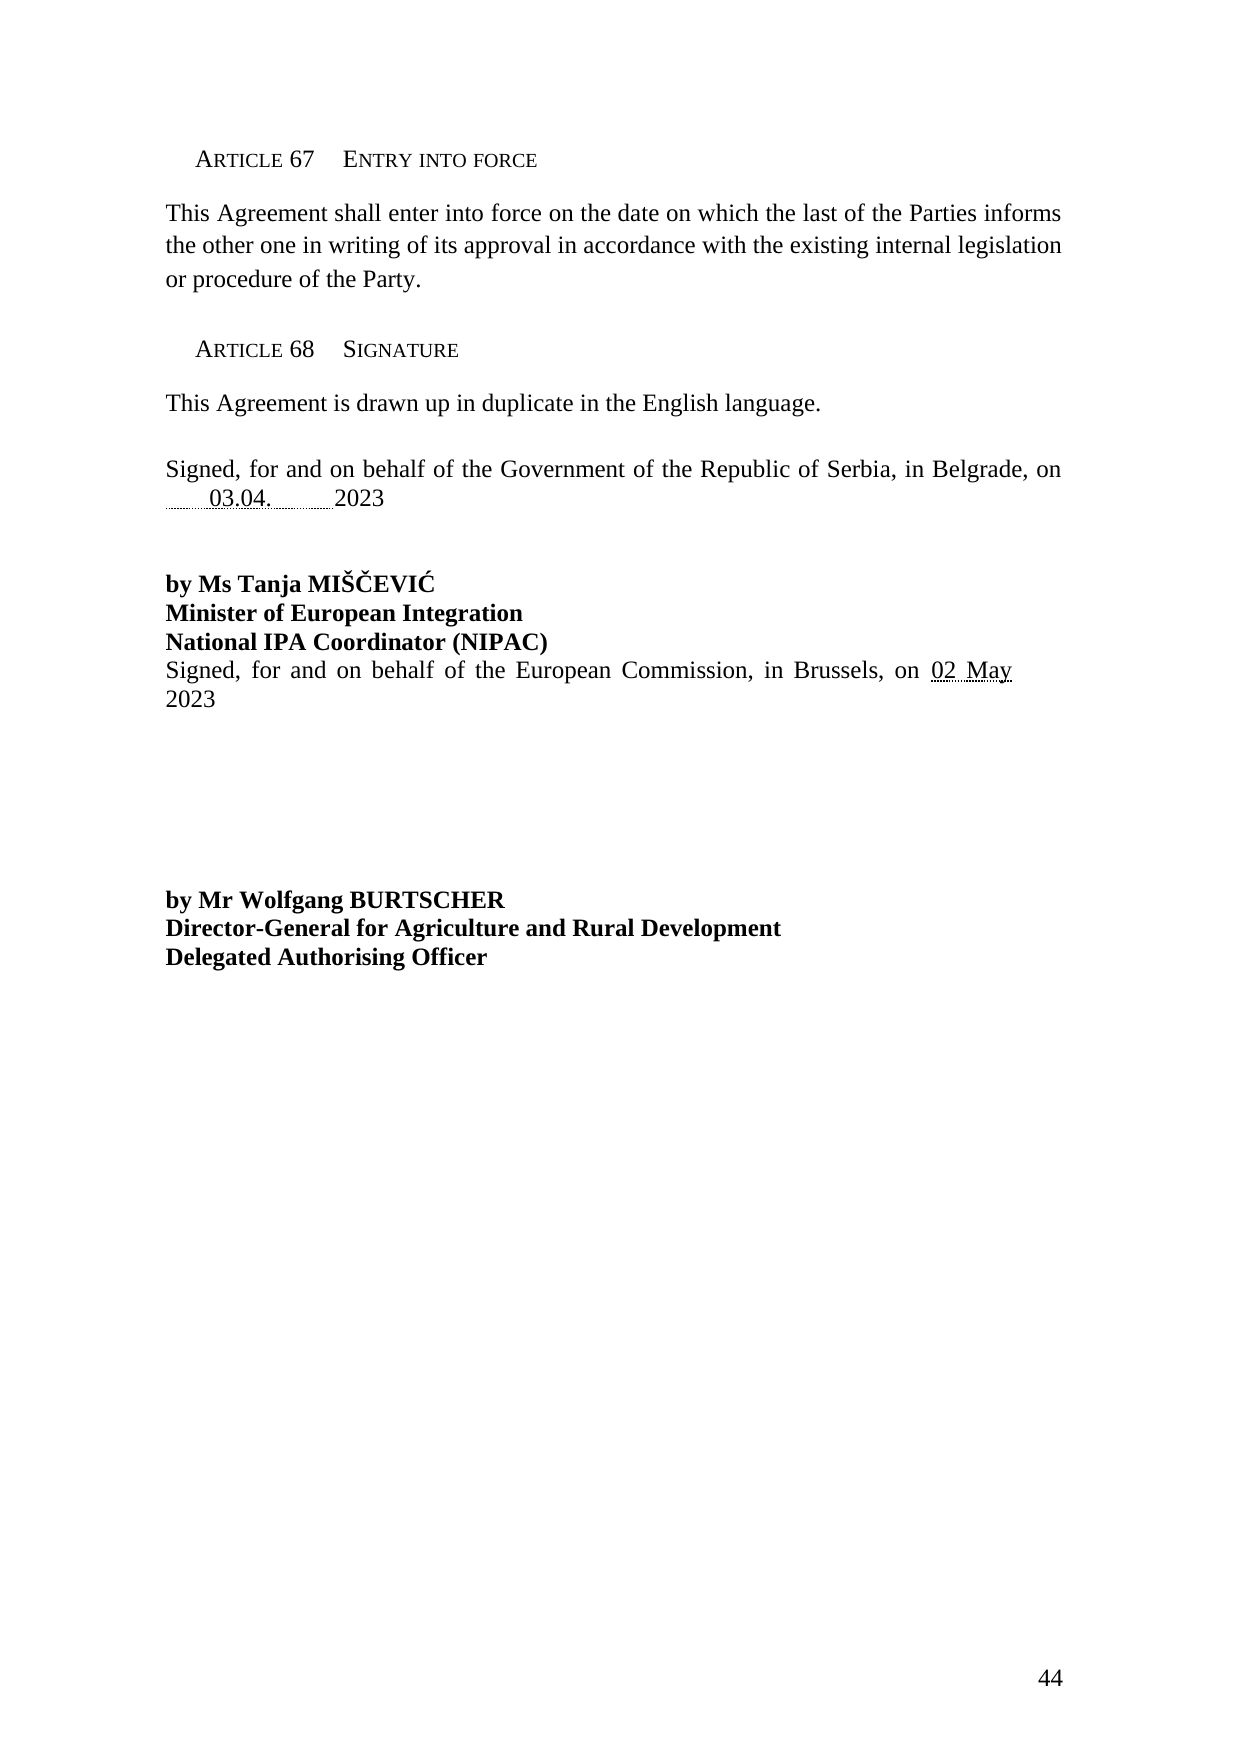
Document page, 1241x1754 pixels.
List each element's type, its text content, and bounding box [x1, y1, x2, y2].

text Signed, for and on behalf of the Government of the Republic of Serbia, in Belgrade, on 03.04. 2023 [165, 454, 1063, 512]
text Signed, for and on behalf of the European Commission, in Brussels, on 02 May 2023 [165, 655, 1063, 713]
subtitle Article 67 Entry into force [195, 144, 1063, 173]
text National IPA Coordinator (NIPAC) [165, 627, 1063, 655]
text Delegated Authorising Officer [165, 942, 1063, 971]
text Director-General for Agriculture and Rural Development [165, 913, 1063, 942]
text This Agreement is drawn up in duplicate in the English language. [165, 388, 1063, 417]
text Minister of European Integration [165, 598, 1063, 627]
text by Mr Wolfgang BURTSCHER [165, 885, 1063, 913]
text This Agreement shall enter into force on the date on which the last of the Parties informs the other one in writing of its approval in accordance with the existing internal legislation or procedure of the Party. [165, 198, 1063, 292]
subtitle Article 68 Signature [195, 334, 1063, 363]
text by Ms Tanja MIŠČEVIĆ [165, 569, 1063, 598]
